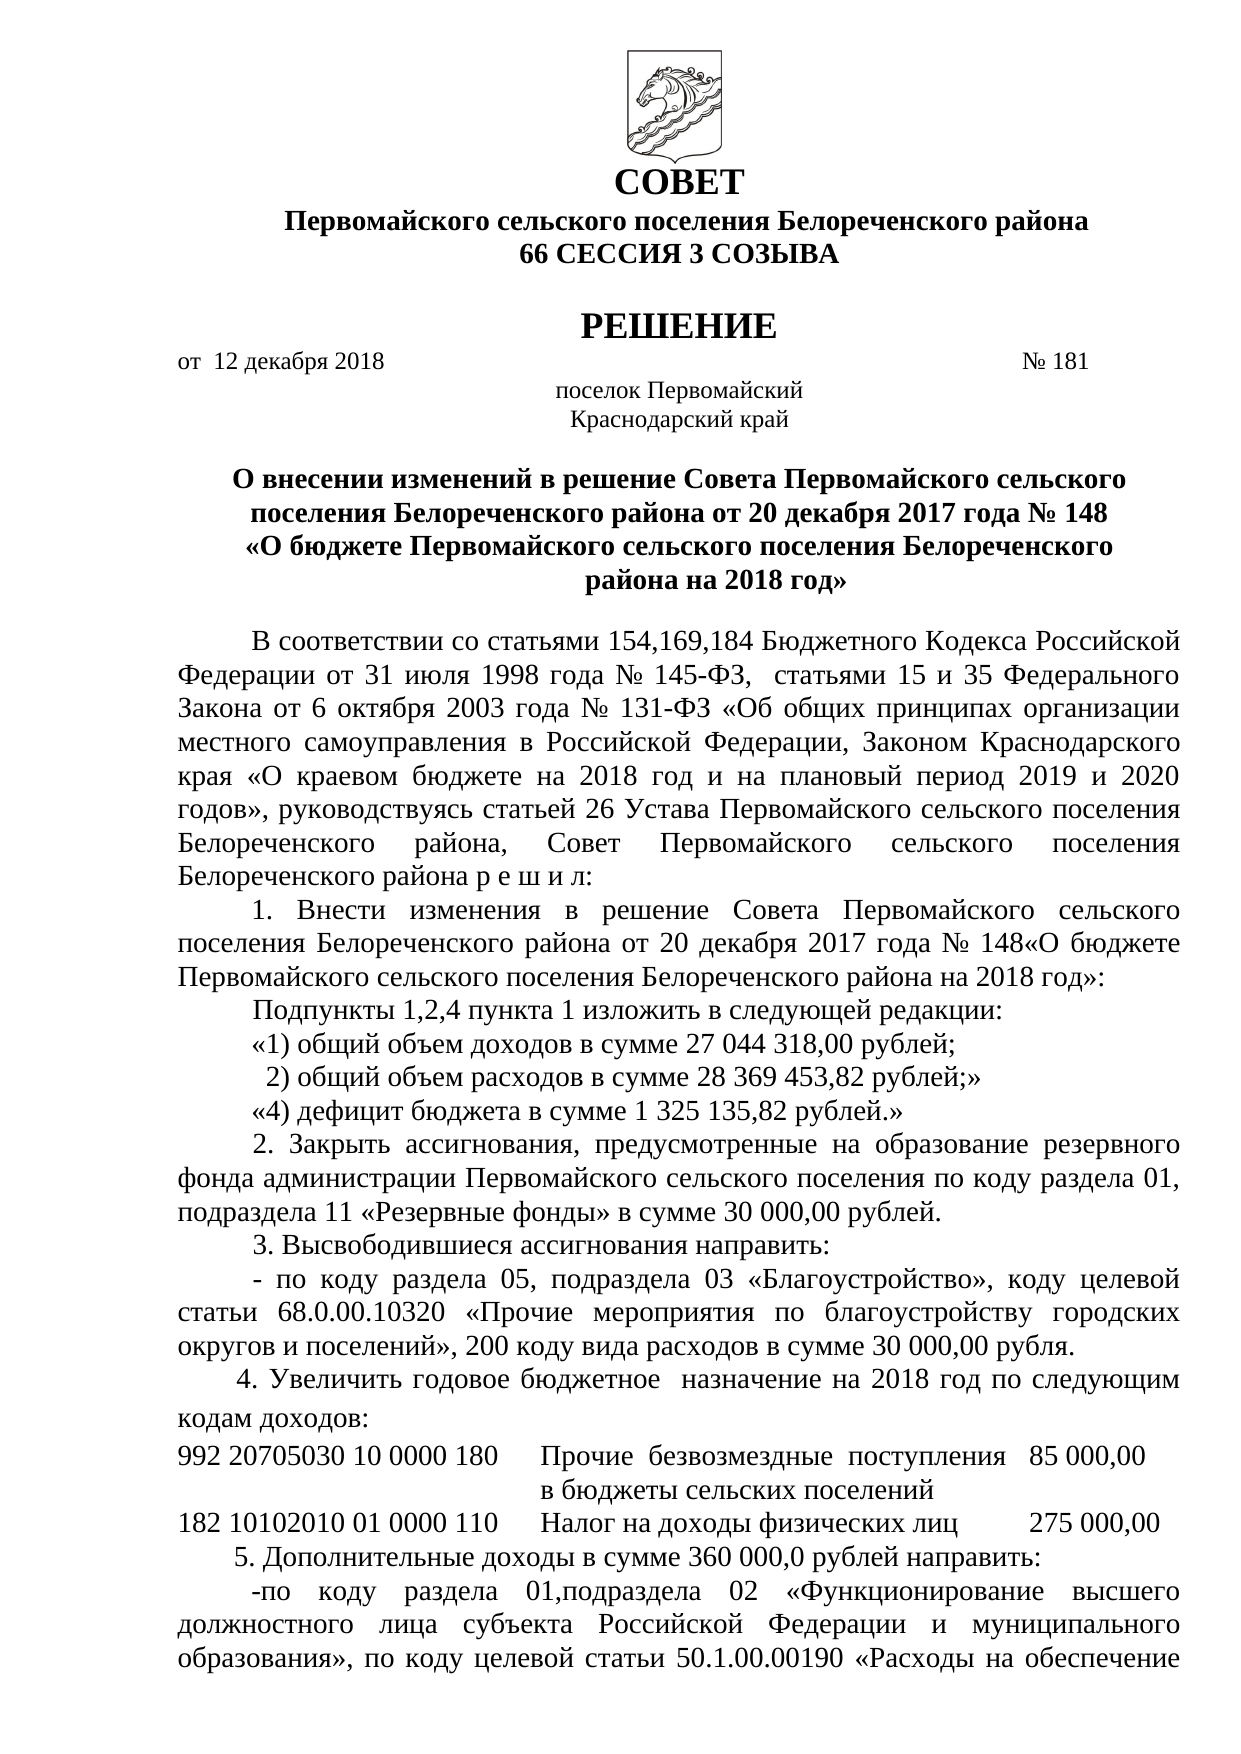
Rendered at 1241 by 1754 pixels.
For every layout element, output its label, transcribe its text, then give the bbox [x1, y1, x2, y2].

text «4) дефицит бюджета в сумме 1 325 135,82 рублей.» [177, 1093, 1181, 1127]
list 4. Увеличить годовое бюджетное назначение на 2018 год по следующим кодам доходов: [177, 1361, 1181, 1433]
text 2) общий объем расходов в сумме 28 369 453,82 рублей;» [177, 1059, 1181, 1093]
text 3. Высвободившиеся ассигнования направить: [177, 1227, 1181, 1261]
table_header 85 000,00 [1018, 1439, 1197, 1506]
text поселок Первомайский [177, 375, 1181, 404]
table_cell 275 000,00 [1018, 1506, 1197, 1539]
table_cell Налог на доходы физических лиц [529, 1506, 1018, 1539]
text 1. Внести изменения в решение Совета Первомайского сельского поселения Белореченского района от 20 декабря 2017 года № 148«О бюджете Первомайского сельского поселения Белореченского района на 2018 год»: [177, 892, 1181, 992]
table_header 992 20705030 10 0000 180 [166, 1439, 529, 1506]
text СОВЕТ [177, 159, 1181, 203]
text 5. Дополнительные доходы в сумме 360 000,0 рублей направить: [177, 1539, 1181, 1573]
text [177, 1573, 1181, 1673]
text Краснодарский край [177, 404, 1181, 433]
text от 12 декабря 2018 № 181 [177, 346, 1181, 375]
text Первомайского сельского поселения Белореченского района [177, 203, 1181, 236]
subtitle В соответствии со статьями 154,169,184 Бюджетного Кодекса Российской Федерации от 31 июля 1998 года № 145-ФЗ, статьями 15 и 35 Федерального Закона от 6 октября 2003 года № 131-ФЗ «Об общих принципах организации местного самоуправления в Российской Федерации, Законом Краснодарского края «О краевом бюджете на 2018 год и на плановый период 2019 и 2020 годов», руководствуясь статьей 26 Устава Первомайского сельского поселения Белореченского района, Совет Первомайского сельского поселения Белореченского района р е ш и л: [177, 623, 1181, 892]
text РЕШЕНИЕ [177, 303, 1181, 346]
subtitle «О бюджете Первомайского сельского поселения Белореченского [177, 528, 1181, 562]
text - по коду раздела 05, подраздела 03 «Благоустройство», коду целевой статьи 68.0.00.10320 «Прочие мероприятия по благоустройству городских округов и поселений», 200 коду вида расходов в сумме 30 000,00 рубля. [177, 1261, 1181, 1361]
table_header Прочие безвозмездные поступления в бюджеты сельских поселений [529, 1439, 1018, 1506]
text Подпункты 1,2,4 пункта 1 изложить в следующей редакции: [177, 992, 1181, 1026]
text «1) общий объем доходов в сумме 27 044 318,00 рублей; [177, 1026, 1181, 1059]
text 66 СЕССИЯ 3 СОЗЫВА [177, 236, 1181, 270]
picture [627, 50, 722, 164]
text 2. Закрыть ассигнования, предусмотренные на образование резервного фонда администрации Первомайского сельского поселения по коду раздела 01, подраздела 11 «Резервные фонды» в сумме 30 000,00 рублей. [177, 1127, 1181, 1227]
subtitle района на 2018 год» [177, 562, 1181, 596]
subtitle О внесении изменений в решение Совета Первомайского сельского поселения Белореченского района от 20 декабря 2017 года № 148 [177, 461, 1181, 528]
table_cell 182 10102010 01 0000 110 [166, 1506, 529, 1539]
